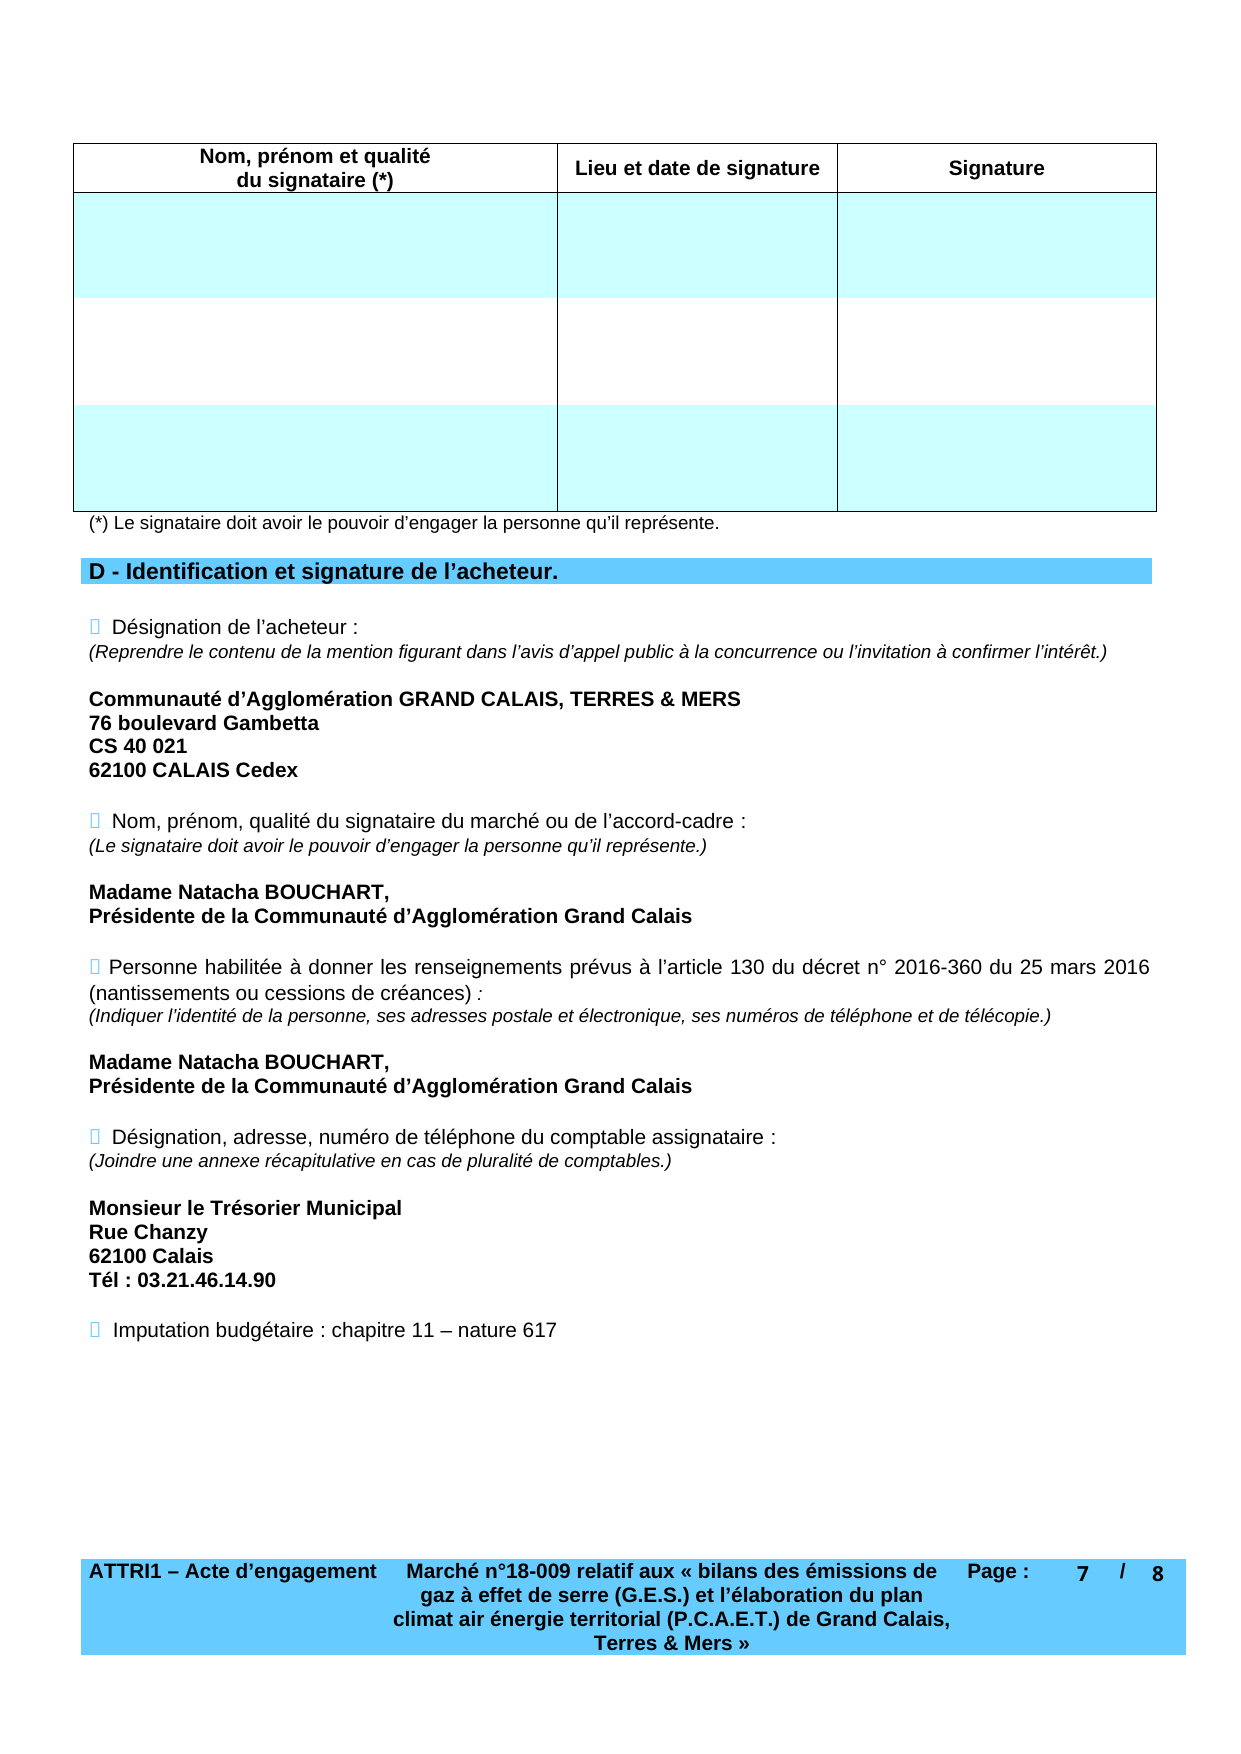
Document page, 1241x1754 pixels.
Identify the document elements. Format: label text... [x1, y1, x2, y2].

subtitle  Désignation de l’acheteur : [89, 612, 1152, 641]
table_header Nom, prénom et qualité du signataire (*) [74, 144, 557, 192]
text 62100 CALAIS Cedex [89, 758, 1152, 782]
table_cell [74, 193, 557, 298]
text (Joindre une annexe récapitulative en cas de pluralité de comptables.) [89, 1150, 1152, 1172]
text  Nom, prénom, qualité du signataire du marché ou de l’accord-cadre : [89, 806, 1152, 835]
text Rue Chanzy [89, 1220, 1152, 1244]
text Présidente de la Communauté d’Agglomération Grand Calais [89, 904, 1152, 928]
text (Indiquer l’identité de la personne, ses adresses postale et électronique, ses numéros de téléphone et de télécopie.) [89, 1004, 1152, 1026]
text  Imputation budgétaire : chapitre 11 – nature 617 [89, 1316, 1152, 1344]
text  Personne habilitée à donner les renseignements prévus à l’article 130 du décret n° 2016-360 du 25 mars 2016 (nantissements ou cessions de créances) : [89, 952, 1152, 1004]
table_cell [558, 193, 837, 298]
table_cell [838, 193, 1156, 298]
table_cell [74, 405, 557, 511]
table_cell [558, 405, 837, 511]
table_cell [74, 299, 557, 405]
table_cell [558, 299, 837, 405]
text Madame Natacha BOUCHART, [89, 1050, 1152, 1074]
table_cell [838, 405, 1156, 511]
text Monsieur le Trésorier Municipal [89, 1196, 1152, 1220]
text Madame Natacha BOUCHART, [89, 880, 1152, 904]
text 62100 Calais [89, 1244, 1152, 1268]
table_cell [838, 299, 1156, 405]
table_header Lieu et date de signature [558, 144, 837, 192]
text CS 40 021 [89, 734, 1152, 758]
text Communauté d’Agglomération GRAND CALAIS, TERRES & MERS [89, 686, 1152, 710]
text (Le signataire doit avoir le pouvoir d’engager la personne qu’il représente.) [89, 835, 1152, 856]
table_header Signature [838, 144, 1156, 192]
table_header D - Identification et signature de l’acheteur. [81, 558, 1152, 584]
text 76 boulevard Gambetta [89, 710, 1152, 734]
subtitle (Reprendre le contenu de la mention figurant dans l’avis d’appel public à la concurrence ou l’invitation à confirmer l’intérêt.) [89, 641, 1152, 662]
text Présidente de la Communauté d’Agglomération Grand Calais [89, 1074, 1152, 1098]
text  Désignation, adresse, numéro de téléphone du comptable assignataire : [89, 1122, 1152, 1150]
text Tél : 03.21.46.14.90 [89, 1268, 1152, 1292]
text (*) Le signataire doit avoir le pouvoir d’engager la personne qu’il représente. [89, 512, 1152, 534]
